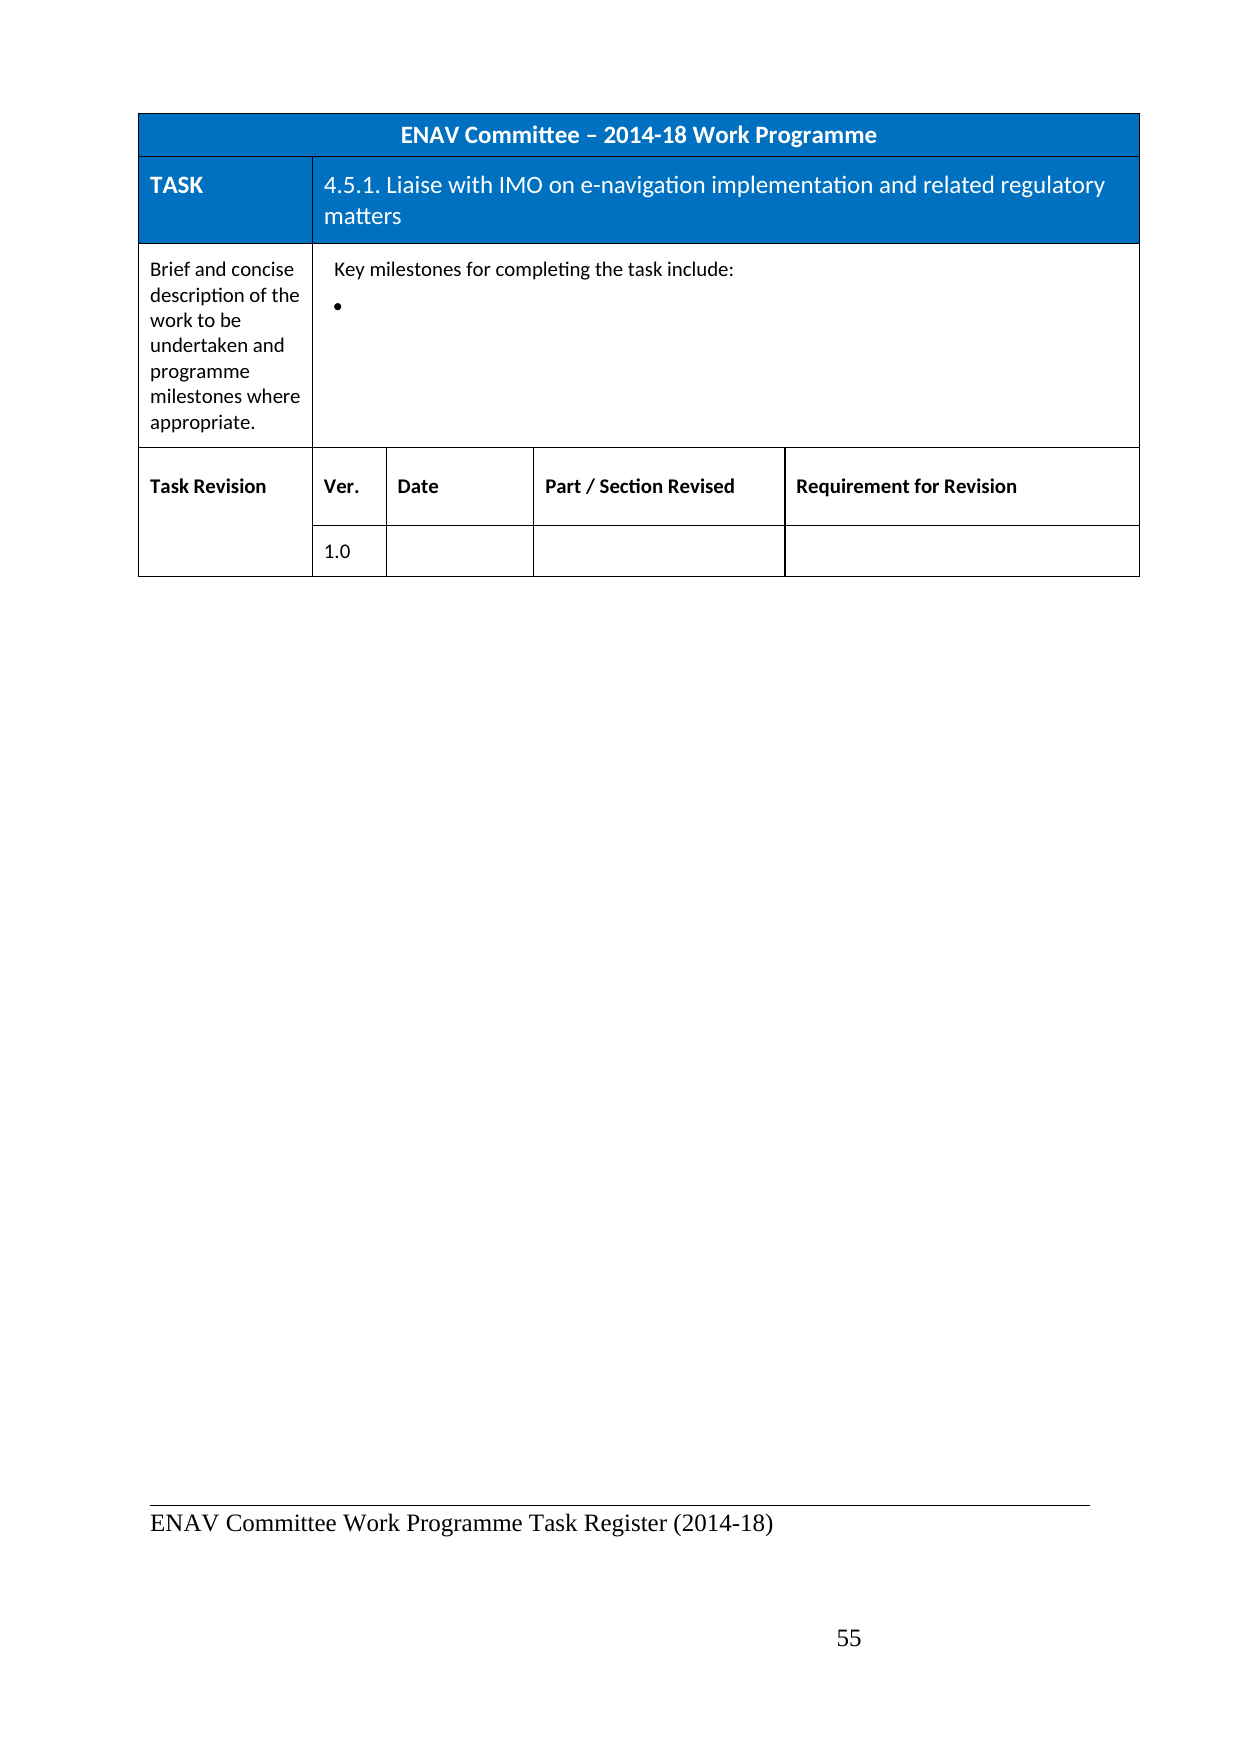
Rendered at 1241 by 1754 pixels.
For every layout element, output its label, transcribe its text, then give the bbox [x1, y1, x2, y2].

table_cell TASK [139, 157, 312, 243]
table_cell Key milestones for completing the task include: [313, 244, 1139, 447]
table_cell 1.0 [313, 526, 386, 576]
table_cell [534, 526, 784, 576]
table_cell [387, 526, 533, 576]
table_cell [786, 526, 1139, 576]
table_cell Brief and concise description of the work to be undertaken and programme milestones where appropriate. [139, 244, 312, 447]
table_cell Date [387, 448, 533, 524]
table_cell Task Revision [139, 448, 312, 576]
table_cell Ver. [313, 448, 386, 524]
table_header ENAV Committee – 2014-18 Work Programme [139, 114, 1139, 156]
table_cell Part / Section Revised [534, 448, 784, 524]
table_cell Requirement for Revision [786, 448, 1139, 524]
table_cell 4.5.1. Liaise with IMO on e-navigation implementation and related regulatory matters [313, 157, 1139, 243]
